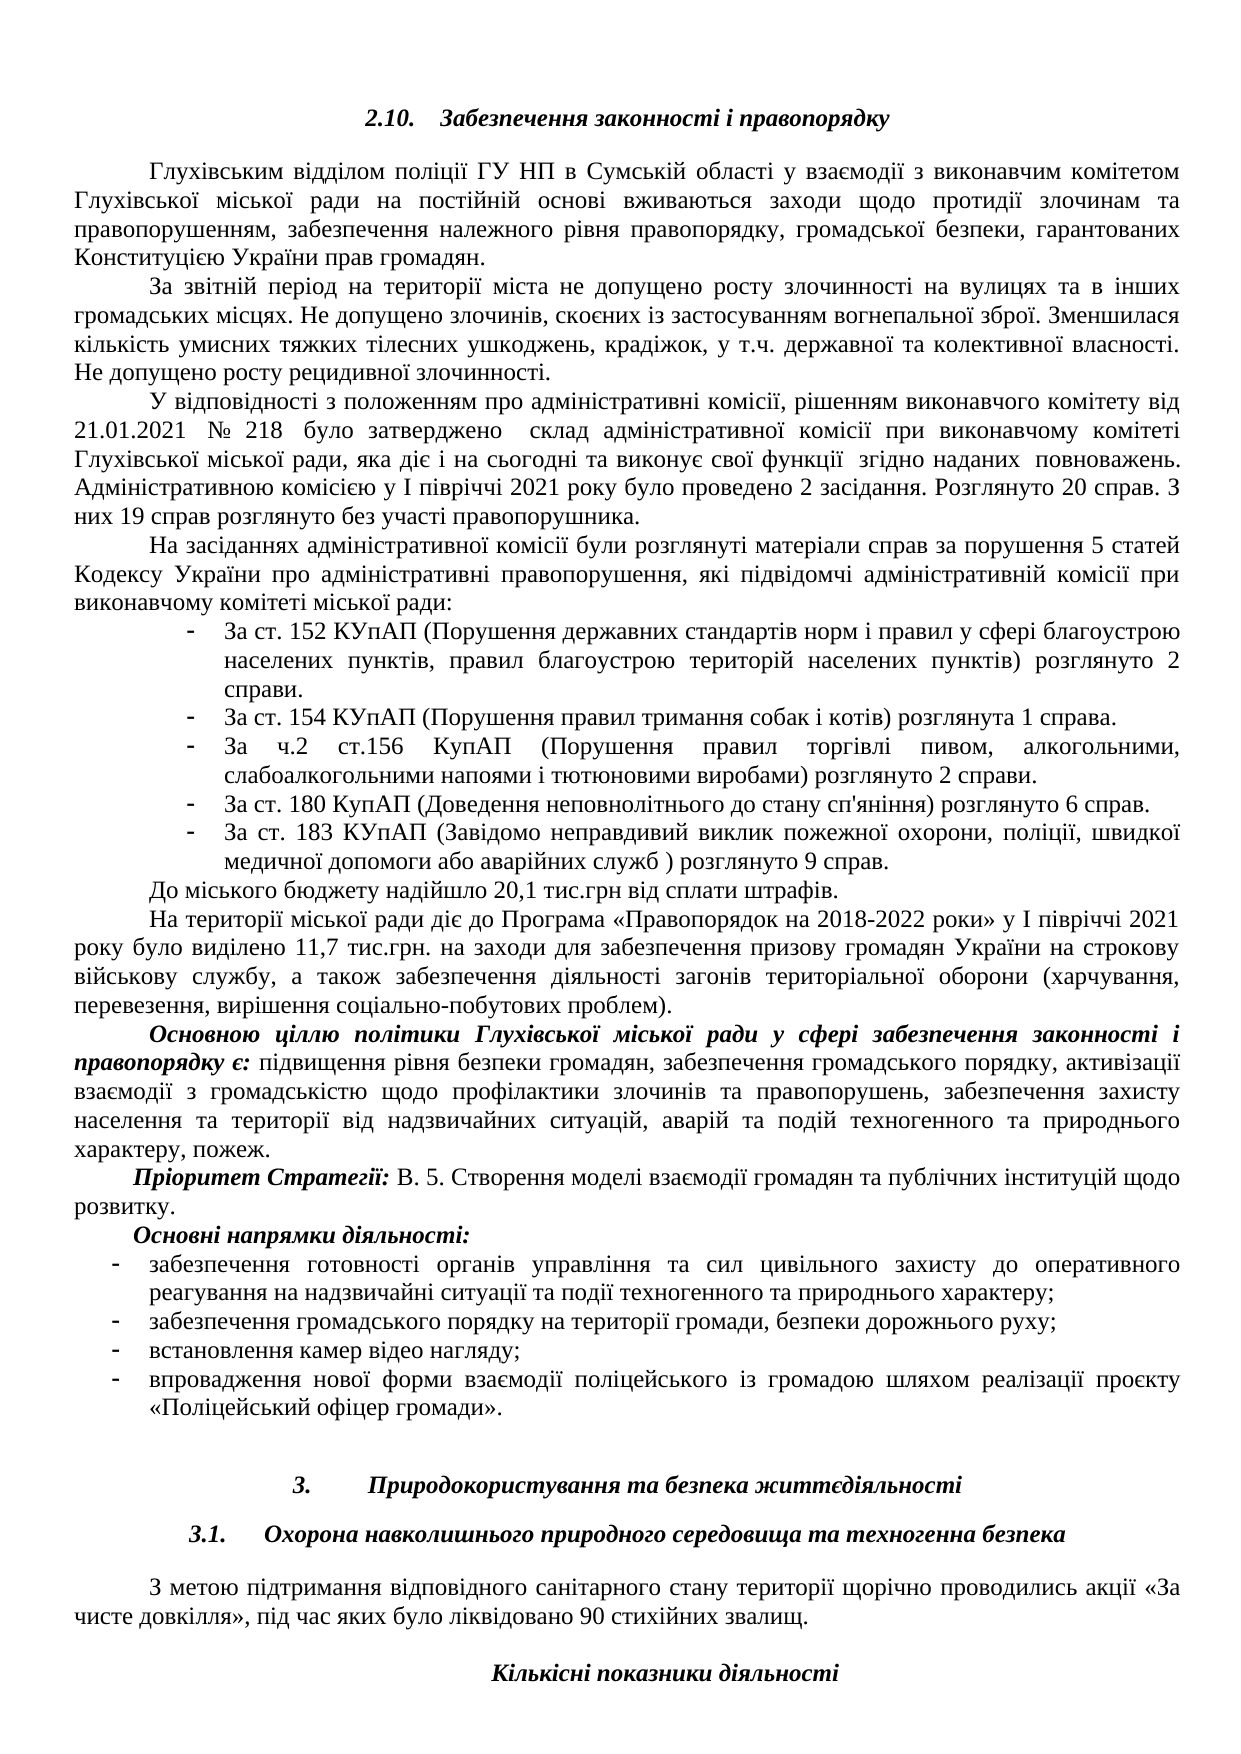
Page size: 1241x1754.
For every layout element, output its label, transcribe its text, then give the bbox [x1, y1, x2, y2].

text До міського бюджету надійшло 20,1 тис.грн від сплати штрафів. [74, 875, 1181, 904]
list За ч.2 ст.156 КупАП (Порушення правил торгівлі пивом, алкогольними, слабоалкогольними напоями і тютюновими виробами) розглянуто 2 справи. [186, 731, 1181, 789]
subtitle 3. Природокористування та безпека життєдіяльності [74, 1470, 1181, 1498]
text Глухівським відділом поліції ГУ НП в Сумській області у взаємодії з виконавчим комітетом Глухівської міської ради на постійній основі вживаються заходи щодо протидії злочинам та правопорушенням, забезпечення належного рівня правопорядку, громадської безпеки, гарантованих Конституцією України прав громадян. [74, 156, 1181, 271]
list За ст. 183 КУпАП (Завідомо неправдивий виклик пожежної охорони, поліції, швидкої медичної допомоги або аварійних служб ) розглянуто 9 справ. [186, 817, 1181, 875]
text За звітній період на території міста не допущено росту злочинності на вулицях та в інших громадських місцях. Не допущено злочинів, скоєних із застосуванням вогнепальної зброї. Зменшилася кількість умисних тяжких тілесних ушкоджень, крадіжок, у т.ч. державної та колективної власності. Не допущено росту рецидивної злочинності. [74, 271, 1181, 386]
text Основною ціллю політики Глухівської міської ради у сфері забезпечення законності і правопорядку є: підвищення рівня безпеки громадян, забезпечення громадського порядку, активізації взаємодії з громадськістю щодо профілактики злочинів та правопорушень, забезпечення захисту населення та території від надзвичайних ситуацій, аварій та подій техногенного та природнього характеру, пожеж. [74, 1019, 1181, 1162]
list впровадження нової форми взаємодії поліцейського із громадою шляхом реалізації проєкту «Поліцейський офіцер громади». [111, 1364, 1181, 1421]
list За ст. 180 КупАП (Доведення неповнолітнього до стану сп'яніння) розглянуто 6 справ. [186, 789, 1181, 817]
list За ст. 154 КУпАП (Порушення правил тримання собак і котів) розглянута 1 справа. [186, 702, 1181, 731]
text На території міської ради діє до Програма «Правопорядок на 2018-2022 роки» у І півріччі 2021 року було виділено 11,7 тис.грн. на заходи для забезпечення призову громадян України на строкову військову службу, а також забезпечення діяльності загонів територіальної оборони (харчування, перевезення, вирішення соціально-побутових проблем). [74, 904, 1181, 1019]
subtitle 2.10. Забезпечення законності і правопорядку [74, 103, 1181, 132]
text Пріоритет Стратегії: В. 5. Створення моделі взаємодії громадян та публічних інституцій щодо розвитку. [74, 1162, 1181, 1220]
list забезпечення готовності органів управління та сил цивільного захисту до оперативного реагування на надзвичайні ситуації та події техногенного та природнього характеру; [111, 1249, 1181, 1306]
subtitle 3.1. Охорона навколишнього природного середовища та техногенна безпека [74, 1519, 1181, 1548]
text На засіданнях адміністративної комісії були розглянуті матеріали справ за порушення 5 статей Кодексу України про адміністративні правопорушення, які підвідомчі адміністративній комісії при виконавчому комітеті міської ради: [74, 530, 1181, 616]
text У відповідності з положенням про адміністративні комісії, рішенням виконавчого комітету від 21.01.2021 № 218 було затверджено склад адміністративної комісії при виконавчому комітеті Глухівської міської ради, яка діє і на сьогодні та виконує свої функції згідно наданих повноважень. Адміністративною комісією у І півріччі 2021 року було проведено 2 засідання. Розглянуто 20 справ. З них 19 справ розглянуто без участі правопорушника. [74, 386, 1181, 530]
text Кількісні показники діяльності [74, 1658, 1181, 1687]
text З метою підтримання відповідного санітарного стану території щорічно проводились акції «За чисте довкілля», під час яких було ліквідовано 90 стихійних звалищ. [74, 1572, 1181, 1629]
list забезпечення громадського порядку на території громади, безпеки дорожнього руху; [111, 1306, 1181, 1335]
list За ст. 152 КУпАП (Порушення державних стандартів норм і правил у сфері благоустрою населених пунктів, правил благоустрою територій населених пунктів) розглянуто 2 справи. [186, 616, 1181, 702]
text Основні напрямки діяльності: [74, 1220, 1181, 1249]
list встановлення камер відео нагляду; [111, 1335, 1181, 1364]
